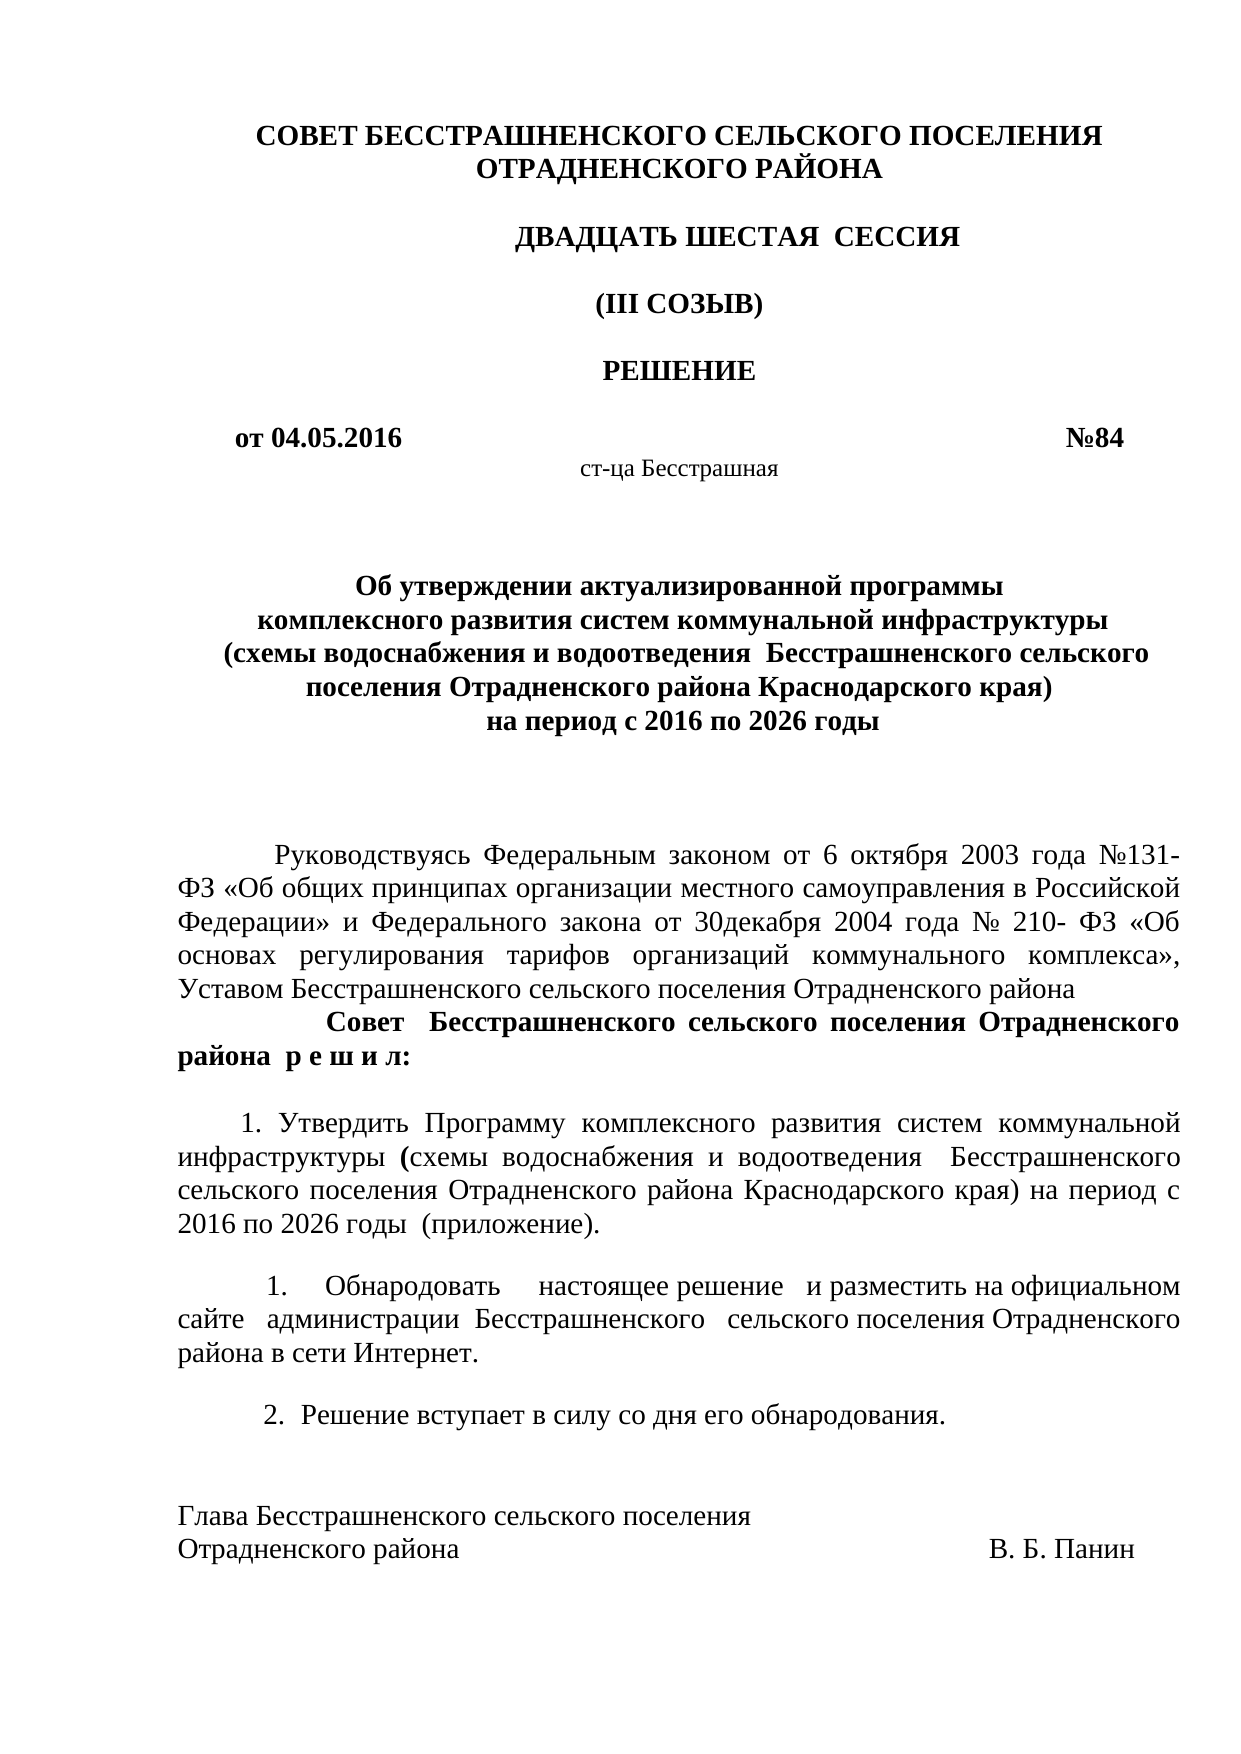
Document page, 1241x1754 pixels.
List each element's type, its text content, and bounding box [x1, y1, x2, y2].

text Об утверждении актуализированной программы [177, 568, 1181, 602]
text 1. Утвердить Программу комплексного развития систем коммунальной инфраструктуры (схемы водоснабжения и водоотведения Бесстрашненского сельского поселения Отрадненского района Краснодарского края) на период с 2016 по 2026 годы (приложение). [177, 1105, 1181, 1239]
text Совет Бесстрашненского сельского поселения Отрадненского района р е ш и л: [177, 1004, 1181, 1072]
text Отрадненского района В. Б. Панин [177, 1532, 1181, 1565]
text на период с 2016 по 2026 годы [177, 703, 1181, 736]
list Решение вступает в силу со дня его обнародования. [263, 1397, 1181, 1431]
list Обнародовать настоящее решение и разместить на официальном сайте администрации Бесстрашненского сельского поселения Отрадненского района в сети Интернет. [177, 1268, 1181, 1369]
text РЕШЕНИЕ [177, 353, 1181, 386]
text ОТРАДНЕНСКОГО РАЙОНА [177, 152, 1181, 185]
text ДВАДЦАТЬ ШЕСТАЯ СЕССИЯ [177, 219, 1181, 252]
text (схемы водоснабжения и водоотведения Бесстрашненского сельского поселения Отрадненского района Краснодарского края) [177, 636, 1181, 703]
text комплексного развития систем коммунальной инфраструктуры [177, 602, 1181, 636]
text от 04.05.2016 №84 [177, 420, 1181, 453]
text Руководствуясь Федеральным законом от 6 октября 2003 года №131- ФЗ «Об общих принципах организации местного самоуправления в Российской Федерации» и Федерального закона от 30декабря 2004 года № 210- ФЗ «Об основах регулирования тарифов организаций коммунального комплекса», Уставом Бесстрашненского сельского поселения Отрадненского района [177, 837, 1181, 1004]
text СОВЕТ БЕССТРАШНЕНСКОГО СЕЛЬСКОГО ПОСЕЛЕНИЯ [177, 118, 1181, 152]
text ст-ца Бесстрашная [177, 453, 1181, 482]
text (III СОЗЫВ) [177, 286, 1181, 319]
text Глава Бесстрашненского сельского поселения [177, 1498, 1181, 1532]
